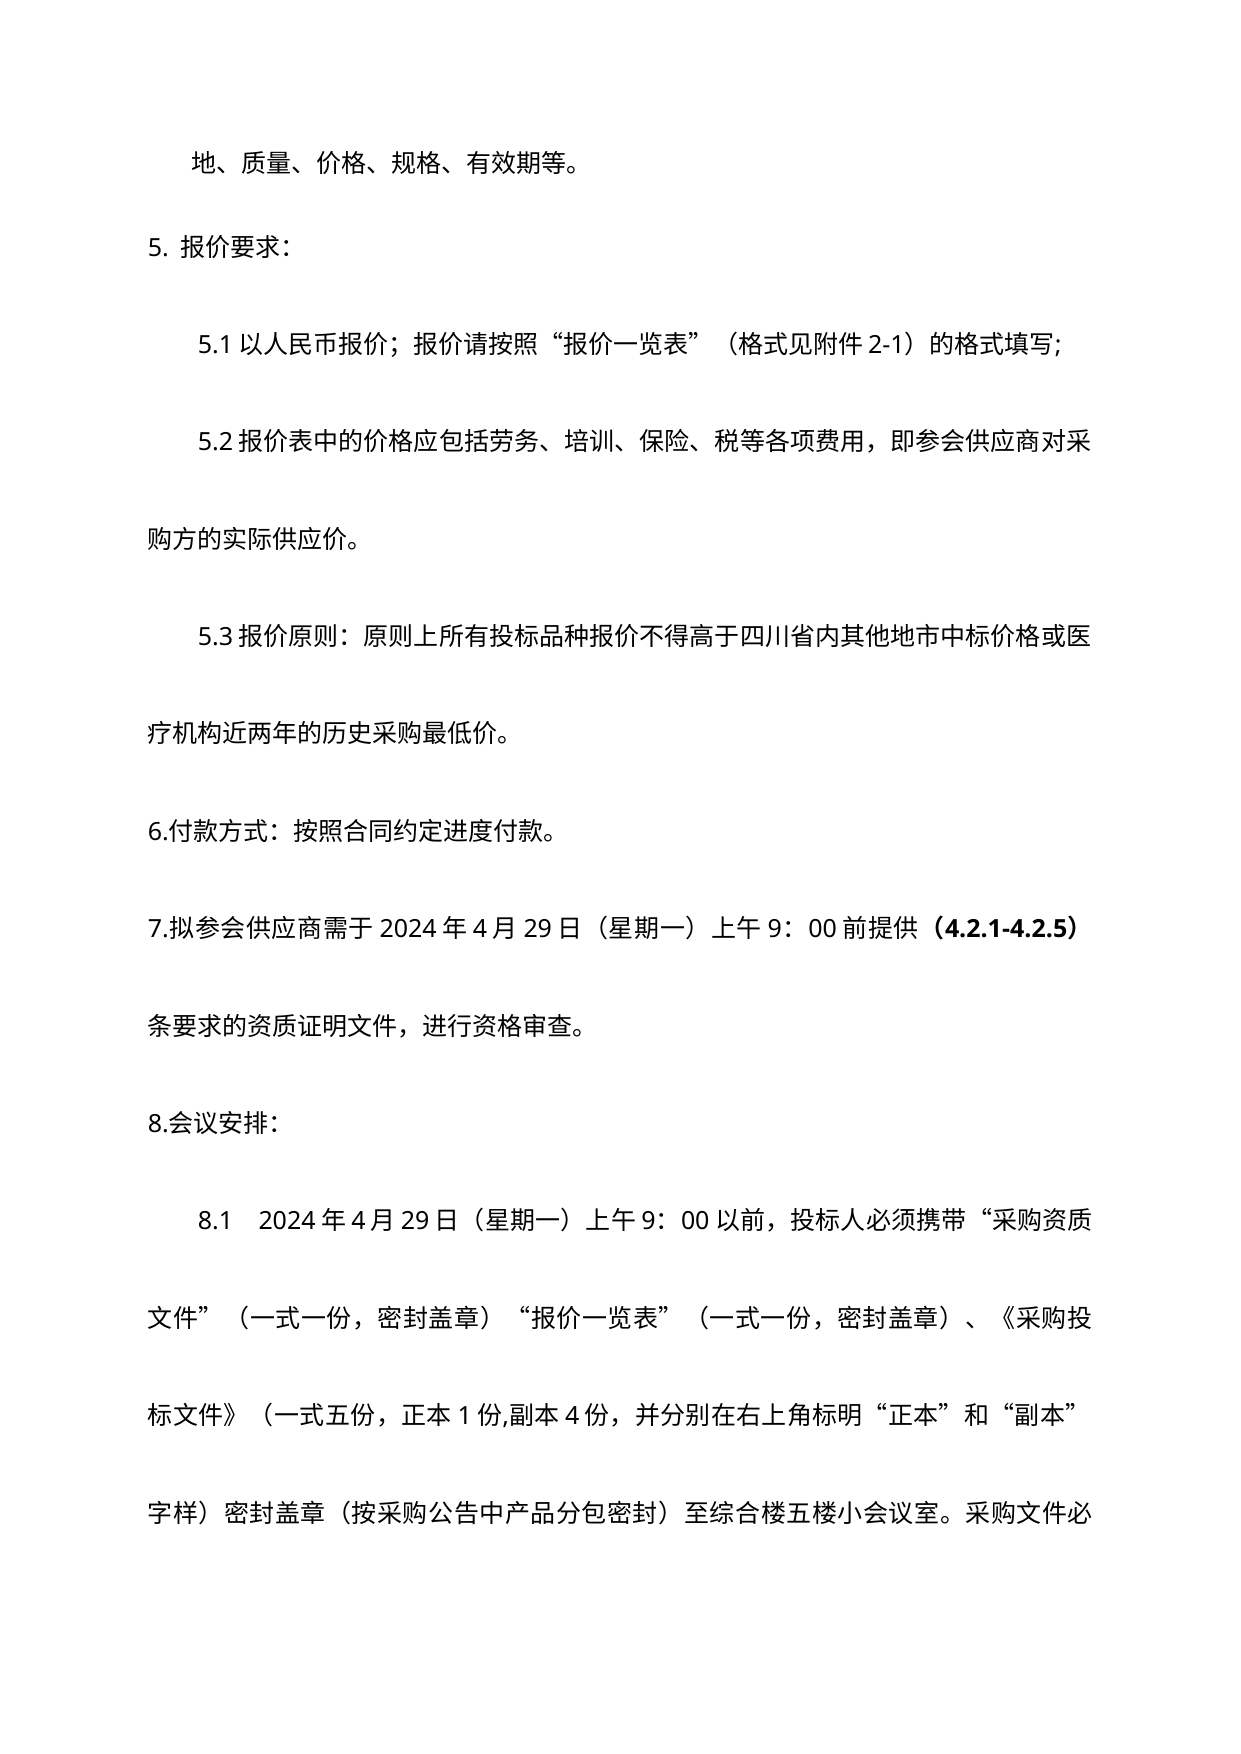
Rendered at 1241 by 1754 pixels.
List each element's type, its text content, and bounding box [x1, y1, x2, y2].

text 7.拟参会供应商需于2024年4月29日（星期一）上午9：00前提供（4.2.1-4.2.5）条要求的资质证明文件，进行资格审查。 [148, 894, 1093, 1057]
list 5.1以人民币报价；报价请按照“报价一览表”（格式见附件2-1）的格式填写; [148, 310, 1093, 375]
text 6.付款方式：按照合同约定进度付款。 [148, 797, 1093, 862]
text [148, 1186, 1093, 1544]
list 5.2报价表中的价格应包括劳务、培训、保险、税等各项费用，即参会供应商对采购方的实际供应价。 [148, 407, 1093, 570]
list 5.3报价原则：原则上所有投标品种报价不得高于四川省内其他地市中标价格或医疗机构近两年的历史采购最低价。 [148, 602, 1093, 764]
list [191, 129, 1093, 194]
text 8.会议安排： [148, 1089, 1093, 1154]
list 报价要求： [148, 213, 1093, 278]
